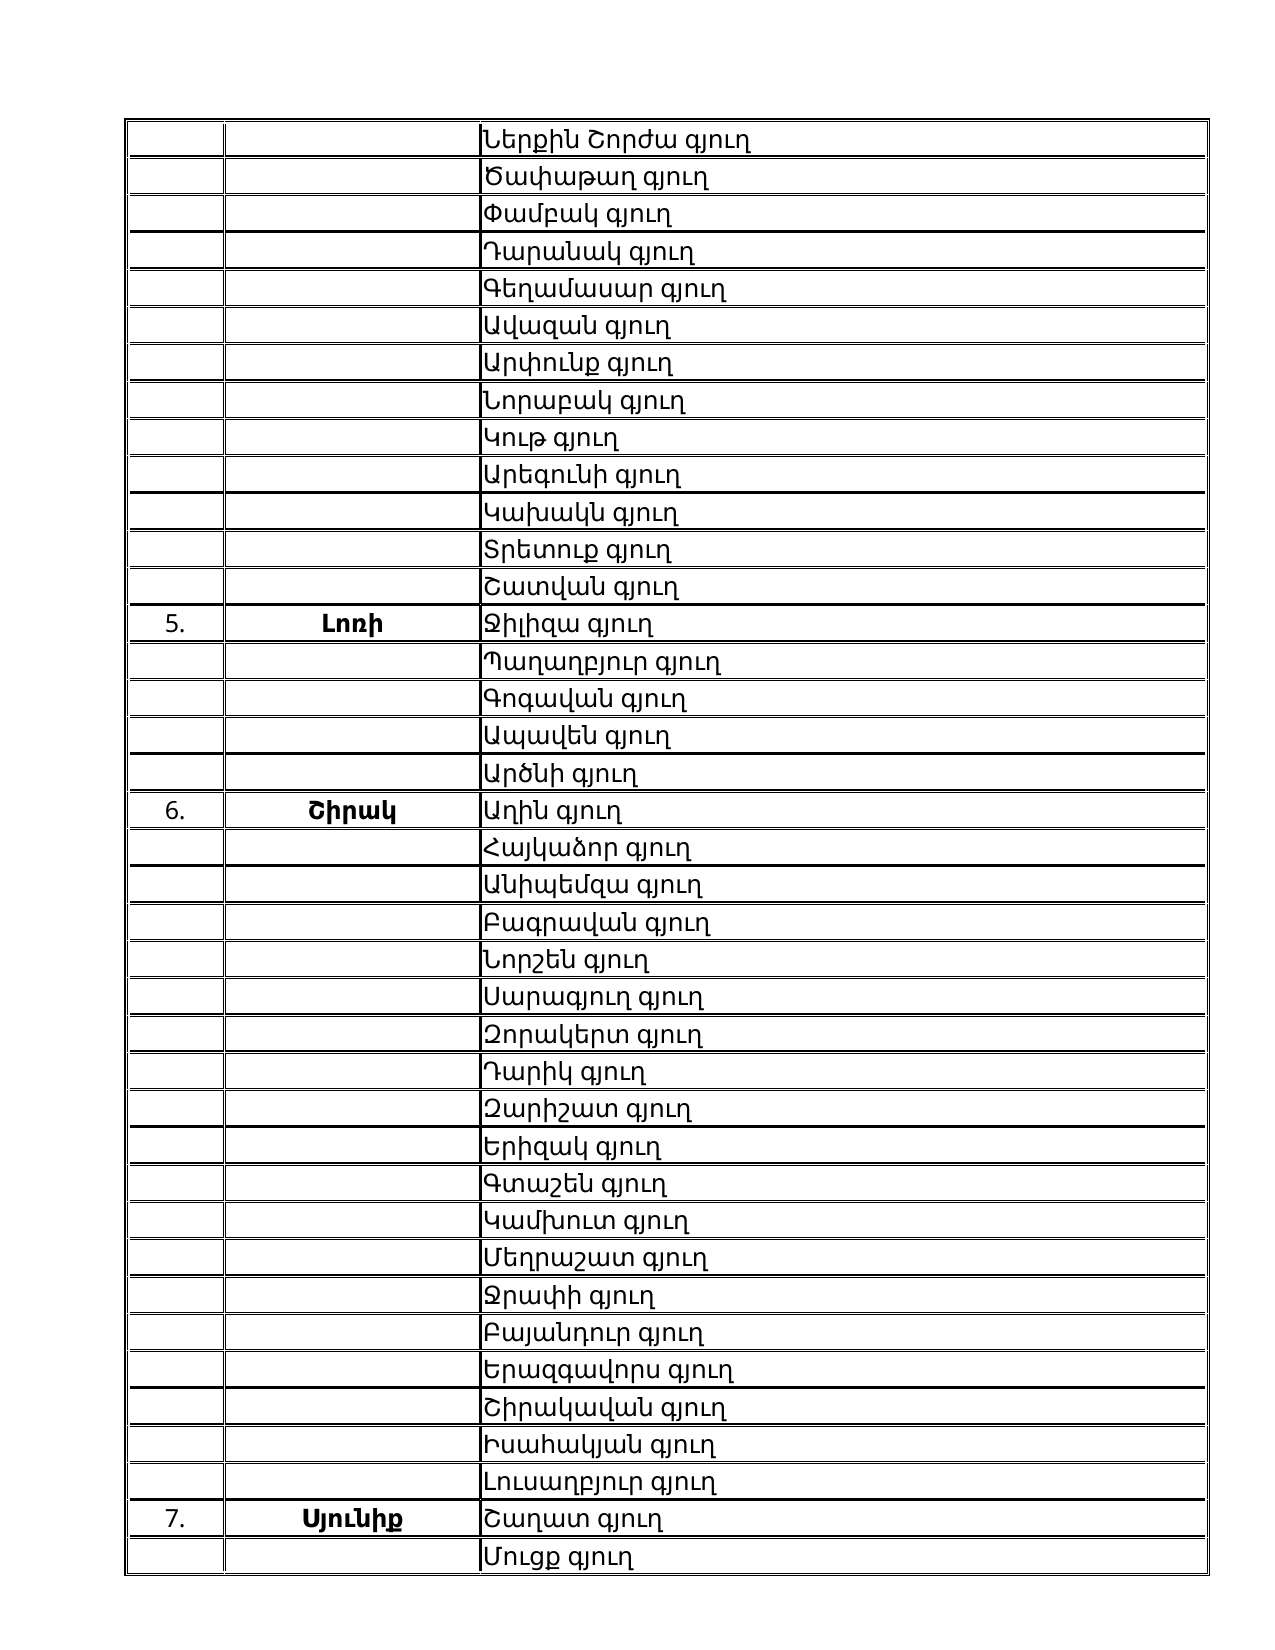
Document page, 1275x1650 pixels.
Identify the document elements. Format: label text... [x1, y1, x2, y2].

table_cell [226, 1054, 479, 1088]
table_cell [126, 1461, 224, 1498]
table_cell [225, 122, 480, 155]
table_cell [128, 640, 223, 677]
table_cell Բայանդուր գյուղ [482, 1311, 1207, 1349]
table_cell [128, 379, 223, 416]
table_cell Զորակերտ գյուղ [482, 1013, 1207, 1050]
table_cell [128, 1162, 223, 1199]
table_cell [126, 342, 224, 379]
table_cell [128, 155, 223, 193]
table_cell [226, 1427, 479, 1461]
table_cell [226, 755, 479, 789]
table_cell [128, 1125, 223, 1162]
table_cell [226, 681, 479, 715]
table_cell [226, 1352, 479, 1386]
table_cell Հայկաձոր գյուղ [480, 827, 1208, 864]
table_cell [226, 718, 479, 752]
table_cell [226, 271, 479, 304]
table_cell [126, 827, 224, 864]
table_cell [126, 566, 224, 603]
table_cell Շիրակ [226, 793, 479, 827]
table_cell [226, 942, 479, 976]
table_cell 6. [128, 789, 223, 827]
table_cell Կութ գյուղ [482, 416, 1207, 454]
table_cell [128, 1386, 223, 1423]
table_cell [226, 532, 479, 566]
table_cell Երազգավորս գյուղ [480, 1349, 1208, 1386]
table_cell Փամբակ գյուղ [480, 193, 1208, 230]
table_cell [226, 1017, 479, 1050]
table_cell [126, 1088, 224, 1125]
table_cell [128, 1274, 223, 1311]
table_cell Նորաբակ գյուղ [482, 379, 1207, 416]
table_cell [128, 305, 223, 342]
table_cell Զարիշատ գյուղ [480, 1088, 1208, 1125]
table_cell Իսահակյան գյուղ [482, 1423, 1207, 1461]
table_cell [226, 308, 479, 342]
table_cell [128, 491, 223, 528]
table_cell [128, 1200, 223, 1237]
table_cell [126, 976, 224, 1013]
table_cell [226, 1464, 479, 1498]
table_cell [226, 830, 479, 864]
table_cell [226, 1091, 479, 1125]
table_cell [225, 1539, 480, 1572]
table_cell Երիզակ գյուղ [482, 1125, 1207, 1162]
table_cell [128, 1013, 223, 1050]
table_cell [226, 494, 479, 528]
table_cell Բագրավան գյուղ [482, 901, 1207, 938]
table_cell Ջրափի գյուղ [482, 1274, 1207, 1311]
table_cell [226, 1389, 479, 1423]
table_cell Գտաշեն գյուղ [482, 1162, 1207, 1199]
table_cell [226, 644, 479, 677]
table_cell Ավազան գյուղ [482, 305, 1207, 342]
table_cell [226, 420, 479, 454]
table_cell 7. [126, 1498, 223, 1535]
table_cell Պաղաղբյուր գյուղ [482, 640, 1207, 677]
table_cell Նորշեն գյուղ [482, 939, 1207, 976]
table_cell Ջիլիզա գյուղ [482, 603, 1208, 640]
table_cell [226, 905, 479, 938]
table_cell Անիպեմզա գյուղ [482, 864, 1207, 901]
table_cell Արեգունի գյուղ [480, 454, 1208, 491]
table_cell [226, 159, 479, 193]
table_cell Ծափաթաղ գյուղ [482, 155, 1207, 193]
table_cell Արփունք գյուղ [480, 342, 1208, 379]
table_cell [128, 1535, 224, 1572]
table_cell [128, 752, 223, 789]
table_cell Շիրակավան գյուղ [482, 1386, 1207, 1423]
table_cell [128, 230, 223, 267]
table_cell Կամխուտ գյուղ [482, 1200, 1207, 1237]
table_cell Դարանակ գյուղ [482, 230, 1207, 267]
table_cell [226, 1203, 479, 1237]
table_cell Կախակն գյուղ [482, 491, 1207, 528]
table_cell Մեղրաշատ գյուղ [480, 1237, 1208, 1274]
table_cell [226, 457, 479, 491]
table_cell Ներքին Շորժա գյուղ [480, 122, 1207, 155]
table_cell [226, 569, 479, 603]
table_cell [126, 715, 224, 752]
table_cell [128, 528, 223, 566]
table_cell [128, 864, 223, 901]
table_cell Շաղատ գյուղ [482, 1498, 1208, 1535]
table_cell [128, 416, 223, 454]
table_cell [126, 1349, 224, 1386]
table_cell [226, 383, 479, 416]
table_cell Լոռի [226, 606, 479, 640]
table_cell [226, 979, 479, 1013]
table_cell [128, 1311, 223, 1349]
table_cell Արծնի գյուղ [482, 752, 1207, 789]
table_cell Շատվան գյուղ [480, 566, 1208, 603]
table_cell [128, 678, 223, 715]
table_cell Գոգավան գյուղ [482, 678, 1207, 715]
table_cell Սարագյուղ գյուղ [480, 976, 1208, 1013]
table_cell [226, 196, 479, 230]
table_cell [226, 1240, 479, 1274]
table_cell [128, 122, 224, 155]
table_cell Դարիկ գյուղ [482, 1050, 1207, 1088]
table_cell Ապավեն գյուղ [480, 715, 1208, 752]
table_cell Մուցք գյուղ [480, 1535, 1207, 1572]
table_cell [226, 345, 479, 379]
table_cell Գեղամասար գյուղ [482, 267, 1207, 304]
table_cell [128, 1423, 223, 1461]
table_cell [128, 901, 223, 938]
table_cell [226, 867, 479, 901]
table_cell Լուսաղբյուր գյուղ [480, 1461, 1208, 1498]
table_cell [128, 267, 223, 304]
table_cell [226, 1278, 479, 1311]
table_cell [226, 1128, 479, 1162]
table_cell 5. [126, 603, 223, 640]
table_cell [226, 1315, 479, 1349]
table_cell [226, 1166, 479, 1199]
table_cell [126, 454, 224, 491]
table_cell [126, 193, 224, 230]
table_cell [128, 939, 223, 976]
table_cell [126, 1237, 224, 1274]
table_cell Սյունիք [226, 1501, 479, 1535]
table_cell [128, 1050, 223, 1088]
table_cell [226, 233, 479, 267]
table_cell Տրետուք գյուղ [482, 528, 1207, 566]
table_cell Աղին գյուղ [482, 789, 1207, 827]
